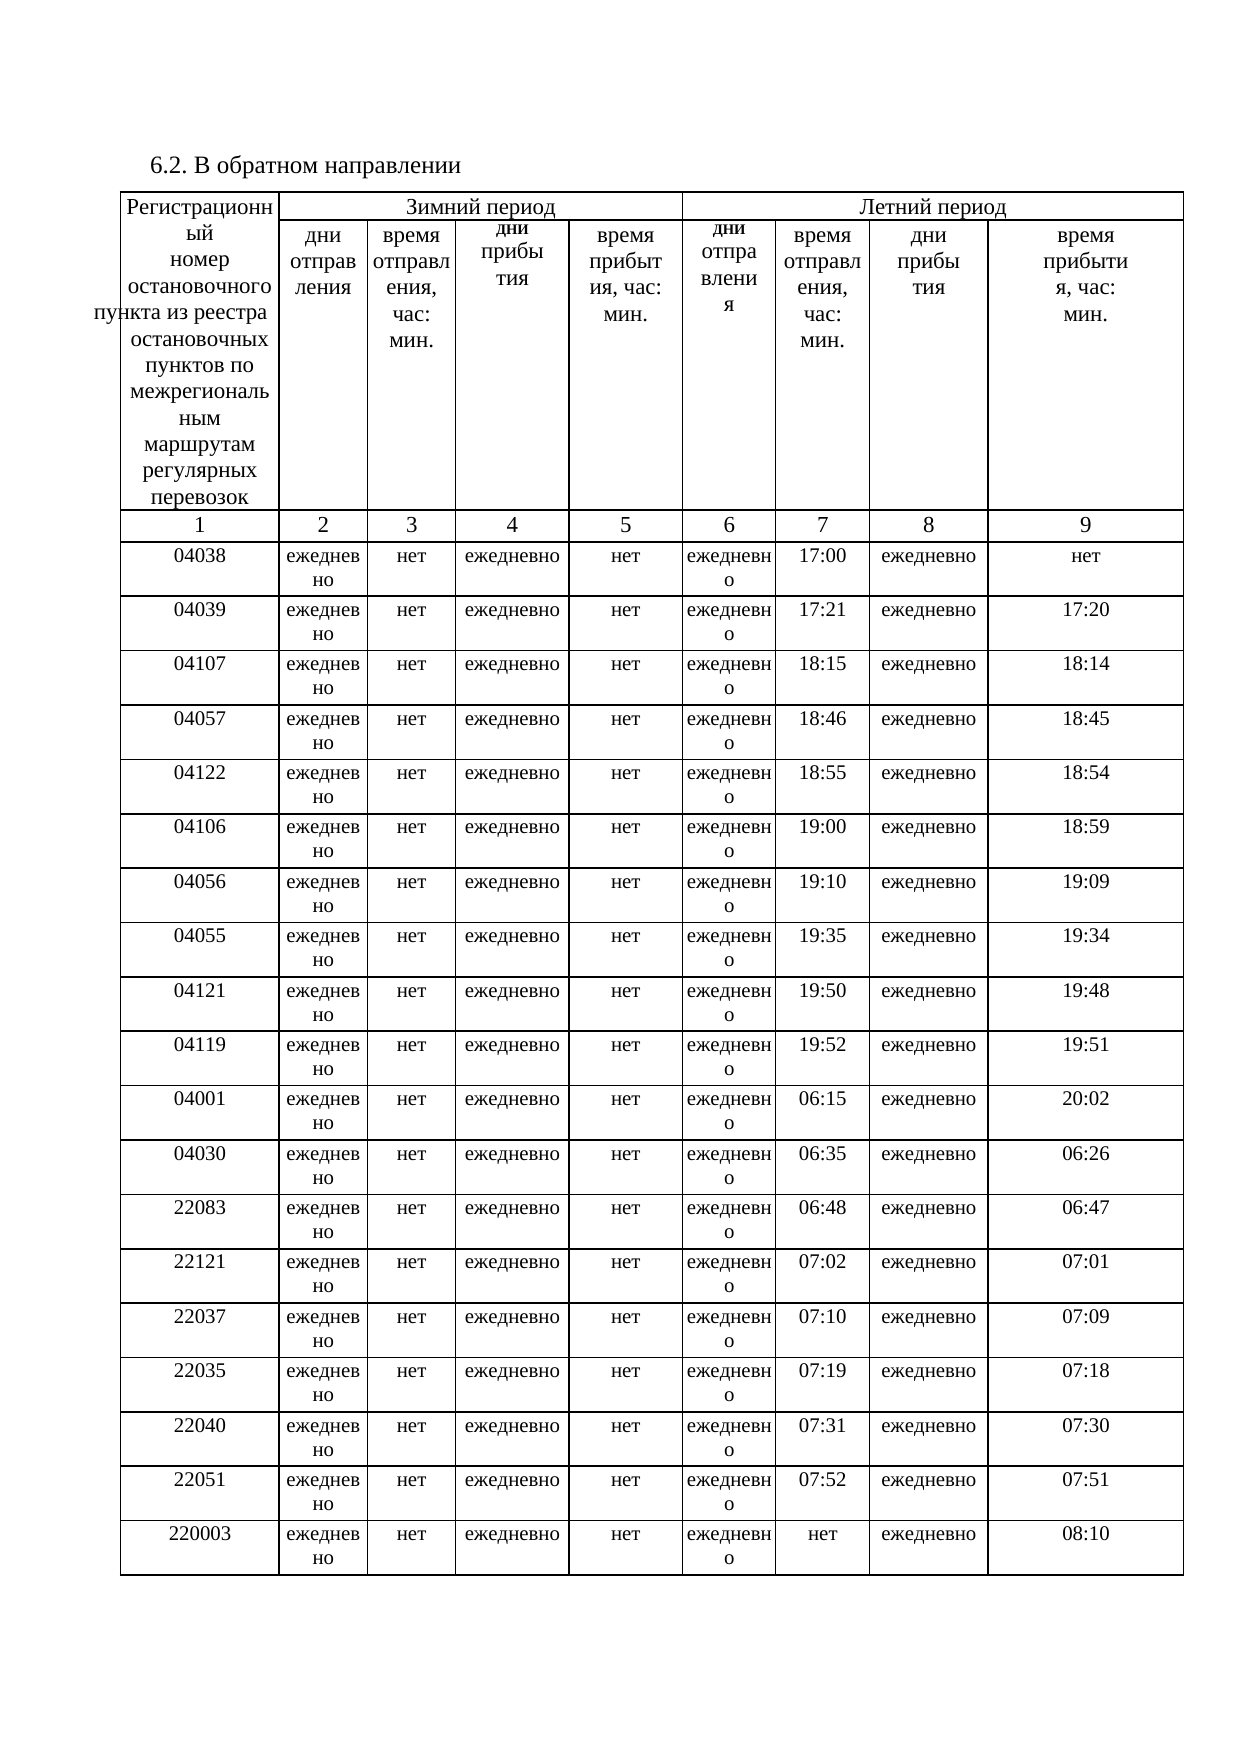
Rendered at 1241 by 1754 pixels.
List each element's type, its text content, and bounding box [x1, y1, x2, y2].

table_cell ежедневно [456, 1521, 568, 1574]
table_cell нет [570, 543, 682, 595]
table_cell нет [368, 706, 455, 758]
table_cell ежедневно [280, 1032, 367, 1085]
table_cell нет [989, 543, 1183, 595]
table_cell ежедневно [456, 815, 568, 867]
table_cell ежедневно [683, 706, 775, 758]
table_cell ежедневно [280, 869, 367, 922]
table_cell ежедневно [683, 651, 775, 704]
table_cell нет [570, 1250, 682, 1302]
table_cell ежедневно [456, 1358, 568, 1411]
table_cell 04030 [121, 1141, 278, 1193]
table_cell 06:15 [776, 1086, 869, 1139]
table_cell нет [368, 760, 455, 813]
table_cell 19:48 [989, 978, 1183, 1030]
table_cell 220003 [121, 1521, 278, 1574]
table_cell 7 [776, 511, 869, 541]
table_cell 04122 [121, 760, 278, 813]
table_cell ежедневно [456, 1141, 568, 1193]
table_cell ежедневно [456, 706, 568, 758]
table_cell ежедневно [870, 1413, 987, 1465]
table_cell 04119 [121, 1032, 278, 1085]
table_cell ежедневно [683, 543, 775, 595]
table_cell ежедневно [870, 1358, 987, 1411]
table_cell ежедневно [456, 1304, 568, 1357]
table_cell 18:14 [989, 651, 1183, 704]
table_cell ежедневно [280, 1195, 367, 1248]
table_cell 07:52 [776, 1467, 869, 1520]
table_cell 8 [870, 511, 987, 541]
table_cell нет [570, 1521, 682, 1574]
table_cell 22037 [121, 1304, 278, 1357]
table_cell 4 [456, 511, 568, 541]
table_cell нет [570, 815, 682, 867]
table_cell время прибыт ия, час: мин. [570, 221, 682, 509]
table_cell 22035 [121, 1358, 278, 1411]
table_cell 18:55 [776, 760, 869, 813]
table_cell ежедневно [280, 1521, 367, 1574]
table_cell 17:21 [776, 597, 869, 650]
table_cell 06:26 [989, 1141, 1183, 1193]
table_cell ежедневно [683, 1032, 775, 1085]
table_cell ежедневно [870, 543, 987, 595]
table_cell нет [368, 869, 455, 922]
table_header Регистрационный номер остановочного пункта из реестра остановочных пунктов по межрегиональным маршрутам регулярных перевозок [121, 193, 278, 509]
table_cell нет [570, 1086, 682, 1139]
table_cell 06:47 [989, 1195, 1183, 1248]
table_cell нет [368, 978, 455, 1030]
table_cell 17:20 [989, 597, 1183, 650]
table_cell 07:09 [989, 1304, 1183, 1357]
table_cell ежедневно [683, 1086, 775, 1139]
table_cell ежедневно [456, 760, 568, 813]
table_cell ежедневно [280, 1467, 367, 1520]
table_cell 07:02 [776, 1250, 869, 1302]
table_cell 04106 [121, 815, 278, 867]
table_cell 06:48 [776, 1195, 869, 1248]
table_cell ежедневно [870, 1195, 987, 1248]
table_cell ежедневно [683, 1141, 775, 1193]
table_cell ежедневно [280, 543, 367, 595]
table_cell ежедневно [870, 1521, 987, 1574]
table_cell нет [368, 543, 455, 595]
table_cell нет [570, 978, 682, 1030]
table_cell дни отправ ления [280, 221, 367, 509]
table_cell 22083 [121, 1195, 278, 1248]
table_cell 18:54 [989, 760, 1183, 813]
table_cell 22051 [121, 1467, 278, 1520]
table_cell ежедневно [280, 651, 367, 704]
table_cell ежедневно [280, 978, 367, 1030]
table_cell 1 [121, 511, 278, 541]
table_cell 22121 [121, 1250, 278, 1302]
table_cell ежедневно [456, 1413, 568, 1465]
table_cell ежедневно [870, 1304, 987, 1357]
table_cell ежедневно [870, 869, 987, 922]
table_cell ежедневно [456, 1032, 568, 1085]
table_cell нет [368, 1032, 455, 1085]
table_cell ежедневно [870, 1250, 987, 1302]
table_cell ежедневно [456, 923, 568, 976]
table_cell ежедневно [683, 978, 775, 1030]
table_cell ДНИ прибы тия [456, 221, 568, 509]
table_cell 07:30 [989, 1413, 1183, 1465]
table_cell ежедневно [870, 923, 987, 976]
table_cell нет [570, 1358, 682, 1411]
table_cell ежедневно [280, 1304, 367, 1357]
table_cell ежедневно [683, 1304, 775, 1357]
table_cell ежедневно [683, 1195, 775, 1248]
table_cell ежедневно [280, 1358, 367, 1411]
table_cell дни прибы тия [870, 221, 987, 509]
table_cell ежедневно [683, 869, 775, 922]
table_cell ежедневно [683, 1521, 775, 1574]
table_cell 04121 [121, 978, 278, 1030]
table_cell ежедневно [280, 1250, 367, 1302]
table_cell ежедневно [280, 815, 367, 867]
table_cell ДНИ отпра влени я [683, 221, 775, 509]
table_cell 20:02 [989, 1086, 1183, 1139]
table_cell ежедневно [683, 1467, 775, 1520]
table_cell 18:59 [989, 815, 1183, 867]
table_cell ежедневно [870, 1467, 987, 1520]
table_header Зимний период [280, 193, 682, 219]
table_cell ежедневно [683, 1358, 775, 1411]
table_cell 9 [989, 511, 1183, 541]
table_cell нет [570, 1032, 682, 1085]
table_cell нет [368, 1086, 455, 1139]
table_cell 08:10 [989, 1521, 1183, 1574]
table_cell нет [368, 923, 455, 976]
table_cell ежедневно [280, 1141, 367, 1193]
table_cell время отправл ения, час: мин. [776, 221, 869, 509]
table_cell время прибыти я, час: мин. [989, 221, 1183, 509]
table_cell ежедневно [456, 651, 568, 704]
table_cell ежедневно [280, 760, 367, 813]
table_cell 19:00 [776, 815, 869, 867]
table_cell нет [570, 1304, 682, 1357]
table_cell 07:31 [776, 1413, 869, 1465]
table_cell 04057 [121, 706, 278, 758]
table_cell 07:51 [989, 1467, 1183, 1520]
table_cell 22040 [121, 1413, 278, 1465]
table_cell 18:46 [776, 706, 869, 758]
table_cell ежедневно [280, 706, 367, 758]
table_cell нет [368, 1195, 455, 1248]
table_cell 06:35 [776, 1141, 869, 1193]
table_cell 04107 [121, 651, 278, 704]
table_cell 19:10 [776, 869, 869, 922]
table_cell 19:50 [776, 978, 869, 1030]
table_cell ежедневно [870, 706, 987, 758]
table_cell ежедневно [870, 760, 987, 813]
table_cell нет [570, 597, 682, 650]
table_cell нет [368, 1358, 455, 1411]
table_cell 04056 [121, 869, 278, 922]
table_cell нет [776, 1521, 869, 1574]
table_cell 04038 [121, 543, 278, 595]
table_cell 07:19 [776, 1358, 869, 1411]
table_cell ежедневно [456, 1467, 568, 1520]
table_cell ежедневно [870, 651, 987, 704]
table_cell нет [368, 597, 455, 650]
table_cell 19:52 [776, 1032, 869, 1085]
table_cell нет [570, 706, 682, 758]
table_cell 04001 [121, 1086, 278, 1139]
table_cell 04039 [121, 597, 278, 650]
table_cell ежедневно [280, 1086, 367, 1139]
table_cell ежедневно [683, 923, 775, 976]
table_cell 19:51 [989, 1032, 1183, 1085]
table_cell нет [368, 1521, 455, 1574]
table_cell 07:10 [776, 1304, 869, 1357]
table_cell нет [368, 1467, 455, 1520]
table_cell ежедневно [456, 1195, 568, 1248]
table_cell 2 [280, 511, 367, 541]
table_cell 3 [368, 511, 455, 541]
table_cell 07:01 [989, 1250, 1183, 1302]
table_cell нет [570, 869, 682, 922]
table_cell ежедневно [280, 923, 367, 976]
table_cell нет [368, 651, 455, 704]
table_cell ежедневно [683, 815, 775, 867]
table_cell 19:09 [989, 869, 1183, 922]
table_cell нет [570, 1141, 682, 1193]
table_cell ежедневно [683, 597, 775, 650]
table_cell 6 [683, 511, 775, 541]
table_cell нет [368, 1141, 455, 1193]
table_cell ежедневно [280, 1413, 367, 1465]
table_cell 18:45 [989, 706, 1183, 758]
table_cell ежедневно [683, 760, 775, 813]
table_cell ежедневно [870, 1032, 987, 1085]
table_cell ежедневно [870, 1141, 987, 1193]
table_cell ежедневно [870, 815, 987, 867]
text 6.2. В обратном направлении [150, 150, 1090, 179]
table_cell 19:35 [776, 923, 869, 976]
table_cell нет [368, 815, 455, 867]
table_cell ежедневно [683, 1413, 775, 1465]
table_cell 04055 [121, 923, 278, 976]
table_cell нет [570, 1413, 682, 1465]
table_cell нет [368, 1304, 455, 1357]
table_cell ежедневно [456, 1250, 568, 1302]
table_cell 07:18 [989, 1358, 1183, 1411]
table_cell ежедневно [456, 1086, 568, 1139]
table_cell ежедневно [870, 978, 987, 1030]
table_cell ежедневно [456, 869, 568, 922]
table_cell ежедневно [280, 597, 367, 650]
table_cell нет [368, 1413, 455, 1465]
table_cell нет [570, 760, 682, 813]
table_cell нет [570, 923, 682, 976]
table_cell ежедневно [870, 1086, 987, 1139]
table_cell ежедневно [456, 978, 568, 1030]
table_cell 18:15 [776, 651, 869, 704]
table_cell ежедневно [456, 543, 568, 595]
table_cell 19:34 [989, 923, 1183, 976]
table_cell 17:00 [776, 543, 869, 595]
table_cell нет [570, 651, 682, 704]
table_header Летний период [683, 193, 1183, 219]
table_cell нет [570, 1467, 682, 1520]
table_cell нет [570, 1195, 682, 1248]
table_cell ежедневно [870, 597, 987, 650]
table_cell 5 [570, 511, 682, 541]
table_cell нет [368, 1250, 455, 1302]
table_cell ежедневно [456, 597, 568, 650]
table_cell время отправл ения, час: мин. [368, 221, 455, 509]
table_cell ежедневно [683, 1250, 775, 1302]
